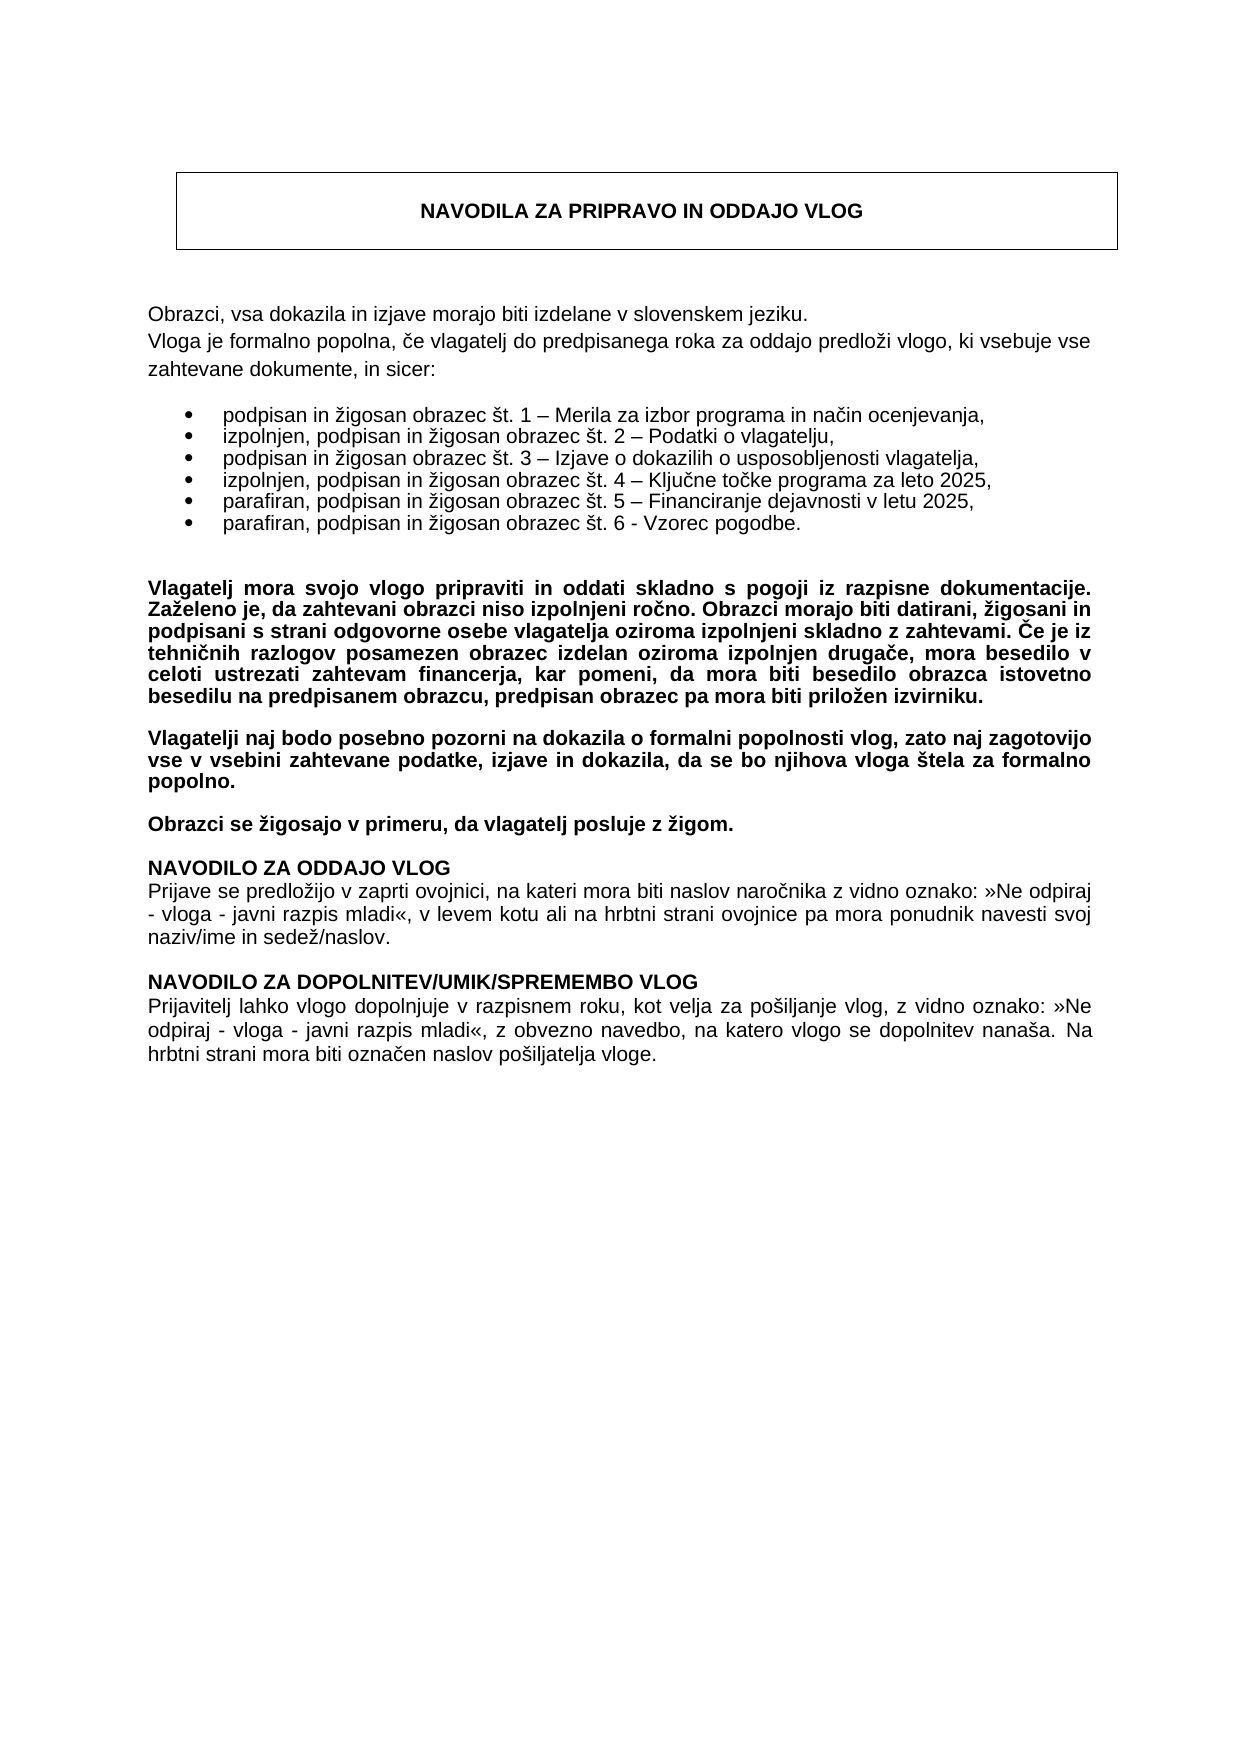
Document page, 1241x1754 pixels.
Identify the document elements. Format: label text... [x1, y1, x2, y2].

text Prijave se predložijo v zaprti ovojnici, na kateri mora biti naslov naročnika z vidno oznako: »Ne odpiraj - vloga - javni razpis mladi«, v levem kotu ali na hrbtni strani ovojnice pa mora ponudnik navesti svoj naziv/ime in sedež/naslov. [148, 880, 1093, 948]
list parafiran, podpisan in žigosan obrazec št. 6 - Vzorec pogodbe. [185, 513, 1093, 534]
list podpisan in žigosan obrazec št. 1 – Merila za izbor programa in način ocenjevanja, [185, 405, 1093, 427]
text Vlagatelji naj bodo posebno pozorni na dokazila o formalni popolnosti vlog, zato naj zagotovijo vse v vsebini zahtevane podatke, izjave in dokazila, da se bo njihova vloga štela za formalno popolno. [148, 728, 1093, 793]
text NAVODILA ZA PRIPRAVO IN ODDAJO VLOG [177, 196, 1117, 223]
text NAVODILO ZA ODDAJO VLOG [148, 856, 1093, 880]
list izpolnjen, podpisan in žigosan obrazec št. 4 – Ključne točke programa za leto 2025, [185, 470, 1093, 491]
text NAVODILO ZA DOPOLNITEV/UMIK/SPREMEMBO VLOG [148, 971, 1093, 994]
list Vloga je formalno popolna, če vlagatelj do predpisanega roka za oddajo predloži vlogo, ki vsebuje vse zahtevane dokumente, in sicer: [148, 329, 1093, 381]
text Vlagatelj mora svojo vlogo pripraviti in oddati skladno s pogoji iz razpisne dokumentacije. Zaželeno je, da zahtevani obrazci niso izpolnjeni ročno. Obrazci morajo biti datirani, žigosani in podpisani s strani odgovorne osebe vlagatelja oziroma izpolnjeni skladno z zahtevami. Če je iz tehničnih razlogov posamezen obrazec izdelan oziroma izpolnjen drugače, mora besedilo v celoti ustrezati zahtevam financerja, kar pomeni, da mora biti besedilo obrazca istovetno besedilu na predpisanem obrazcu, predpisan obrazec pa mora biti priložen izvirniku. [148, 578, 1093, 707]
text Prijavitelj lahko vlogo dopolnjuje v razpisnem roku, kot velja za pošiljanje vlog, z vidno oznako: »Ne odpiraj - vloga - javni razpis mladi«, z obvezno navedbo, na katero vlogo se dopolnitev nanaša. Na hrbtni strani mora biti označen naslov pošiljatelja vloge. [148, 994, 1093, 1066]
list parafiran, podpisan in žigosan obrazec št. 5 – Financiranje dejavnosti v letu 2025, [185, 491, 1093, 513]
list izpolnjen, podpisan in žigosan obrazec št. 2 – Podatki o vlagatelju, [185, 427, 1093, 448]
list Obrazci, vsa dokazila in izjave morajo biti izdelane v slovenskem jeziku. [148, 302, 1093, 326]
list podpisan in žigosan obrazec št. 3 – Izjave o dokazilih o usposobljenosti vlagatelja, [185, 448, 1093, 470]
text Obrazci se žigosajo v primeru, da vlagatelj posluje z žigom. [148, 814, 1093, 835]
